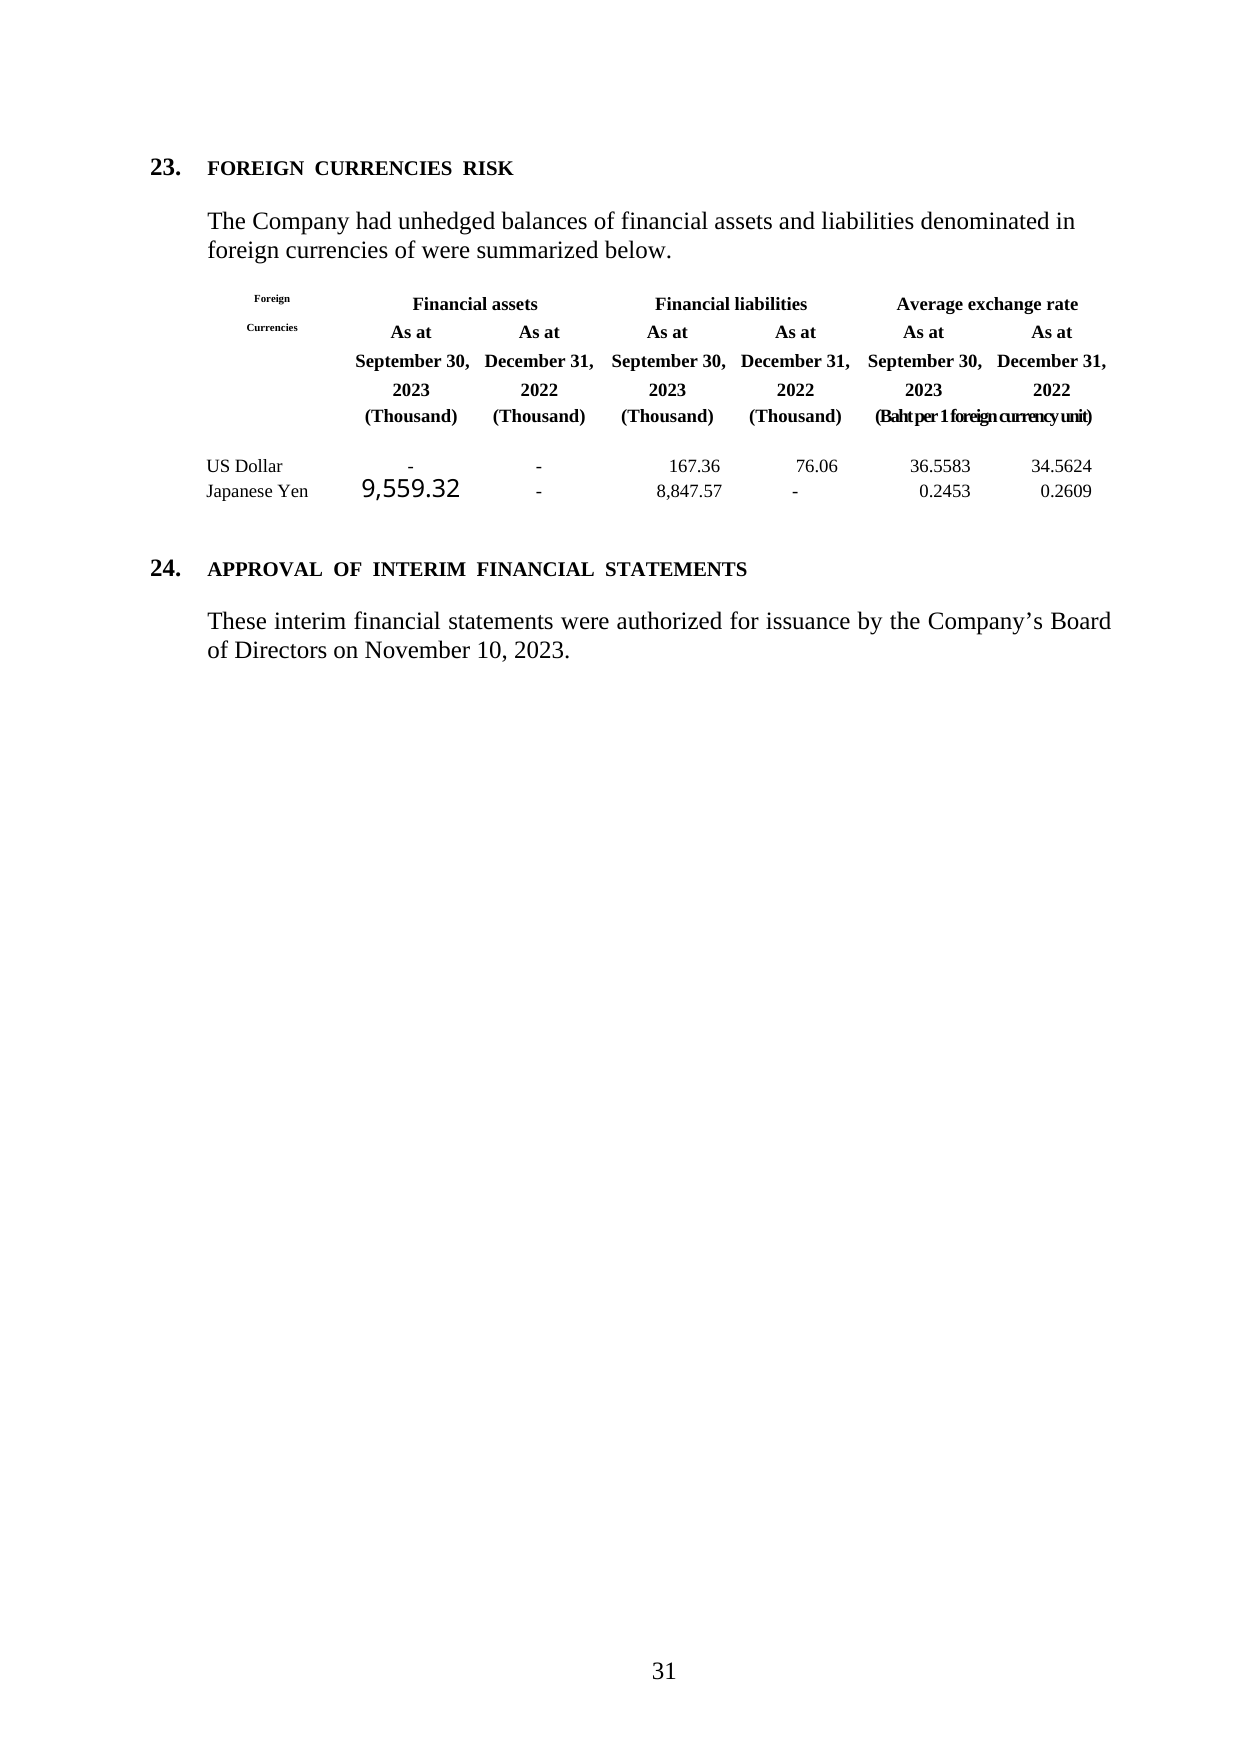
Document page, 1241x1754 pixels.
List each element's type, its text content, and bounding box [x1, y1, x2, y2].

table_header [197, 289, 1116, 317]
text The Company had unhedged balances of financial assets and liabilities denominated in foreign currencies of were summarized below. [207, 206, 1113, 263]
text 23. FOREIGN CURRENCIES RISK [150, 152, 1113, 181]
text These interim financial statements were authorized for issuance by the Company’s Board of Directors on November 10, 2023. [207, 606, 1113, 664]
text 24. APPROVAL OF INTERIM FINANCIAL STATEMENTS [150, 553, 1108, 581]
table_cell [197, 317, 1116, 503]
